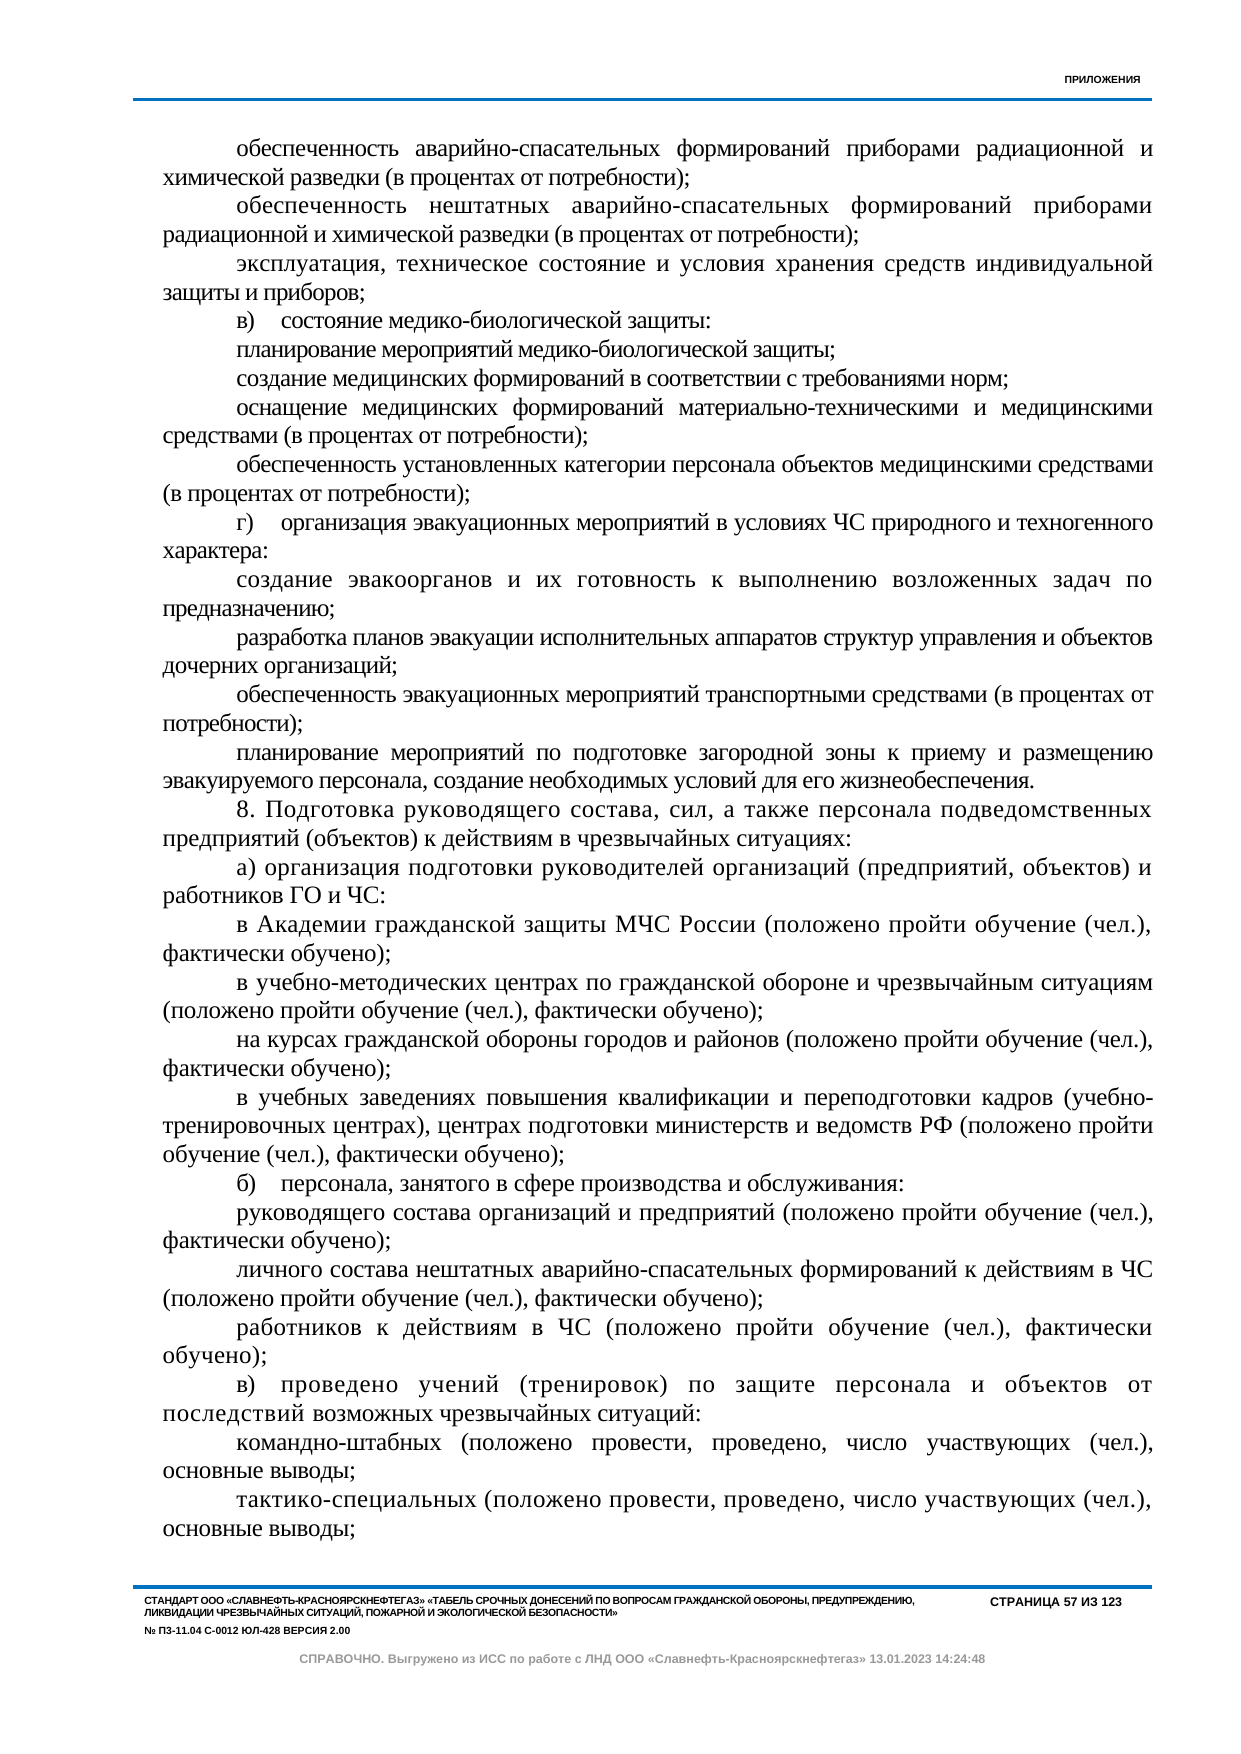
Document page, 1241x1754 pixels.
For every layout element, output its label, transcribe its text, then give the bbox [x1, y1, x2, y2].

text в учебно-методических центрах по гражданской обороне и чрезвычайным ситуациям (положено пройти обучение (чел.), фактически обучено); [162, 967, 1154, 1024]
text а) организация подготовки руководителей организаций (предприятий, объектов) и работников ГО и ЧС: [162, 852, 1154, 909]
text обеспеченность эвакуационных мероприятий транспортными средствами (в процентах от потребности); [162, 679, 1154, 737]
text командно-штабных (положено провести, проведено, число участвующих (чел.), основные выводы; [162, 1427, 1154, 1484]
text в) проведено учений (тренировок) по защите персонала и объектов от последствий возможных чрезвычайных ситуаций: [162, 1369, 1154, 1427]
text обеспеченность установленных категории персонала объектов медицинскими средствами (в процентах от потребности); [162, 449, 1154, 507]
text руководящего состава организаций и предприятий (положено пройти обучение (чел.), фактически обучено); [162, 1197, 1154, 1254]
text на курсах гражданской обороны городов и районов (положено пройти обучение (чел.), фактически обучено); [162, 1024, 1154, 1082]
text работников к действиям в ЧС (положено пройти обучение (чел.), фактически обучено); [162, 1312, 1154, 1369]
text в учебных заведениях повышения квалификации и переподготовки кадров (учебно-тренировочных центрах), центрах подготовки министерств и ведомств РФ (положено пройти обучение (чел.), фактически обучено); [162, 1082, 1154, 1168]
text тактико-специальных (положено провести, проведено, число участвующих (чел.), основные выводы; [162, 1484, 1154, 1542]
text обеспеченность аварийно-спасательных формирований приборами радиационной и химической разведки (в процентах от потребности); [162, 133, 1154, 190]
text обеспеченность нештатных аварийно-спасательных формирований приборами радиационной и химической разведки (в процентах от потребности); [162, 190, 1154, 248]
text создание эвакоорганов и их готовность к выполнению возложенных задач по предназначению; [162, 564, 1154, 622]
text разработка планов эвакуации исполнительных аппаратов структур управления и объектов дочерних организаций; [162, 622, 1154, 679]
text г) организация эвакуационных мероприятий в условиях ЧС природного и техногенного характера: [162, 507, 1154, 564]
text планирование мероприятий по подготовке загородной зоны к приему и размещению эвакуируемого персонала, создание необходимых условий для его жизнеобеспечения. [162, 737, 1154, 794]
text эксплуатация, техническое состояние и условия хранения средств индивидуальной защиты и приборов; [162, 248, 1154, 305]
text б) персонала, занятого в сфере производства и обслуживания: [162, 1168, 1154, 1197]
text создание медицинских формирований в соответствии с требованиями норм; [162, 363, 1154, 392]
text оснащение медицинских формирований материально-техническими и медицинскими средствами (в процентах от потребности); [162, 392, 1154, 449]
text личного состава нештатных аварийно-спасательных формирований к действиям в ЧС (положено пройти обучение (чел.), фактически обучено); [162, 1254, 1154, 1312]
text планирование мероприятий медико-биологической защиты; [162, 334, 1154, 363]
text в Академии гражданской защиты МЧС России (положено пройти обучение (чел.), фактически обучено); [162, 909, 1154, 967]
text 8. Подготовка руководящего состава, сил, а также персонала подведомственных предприятий (объектов) к действиям в чрезвычайных ситуациях: [162, 794, 1154, 852]
text в) состояние медико-биологической защиты: [162, 305, 1154, 334]
